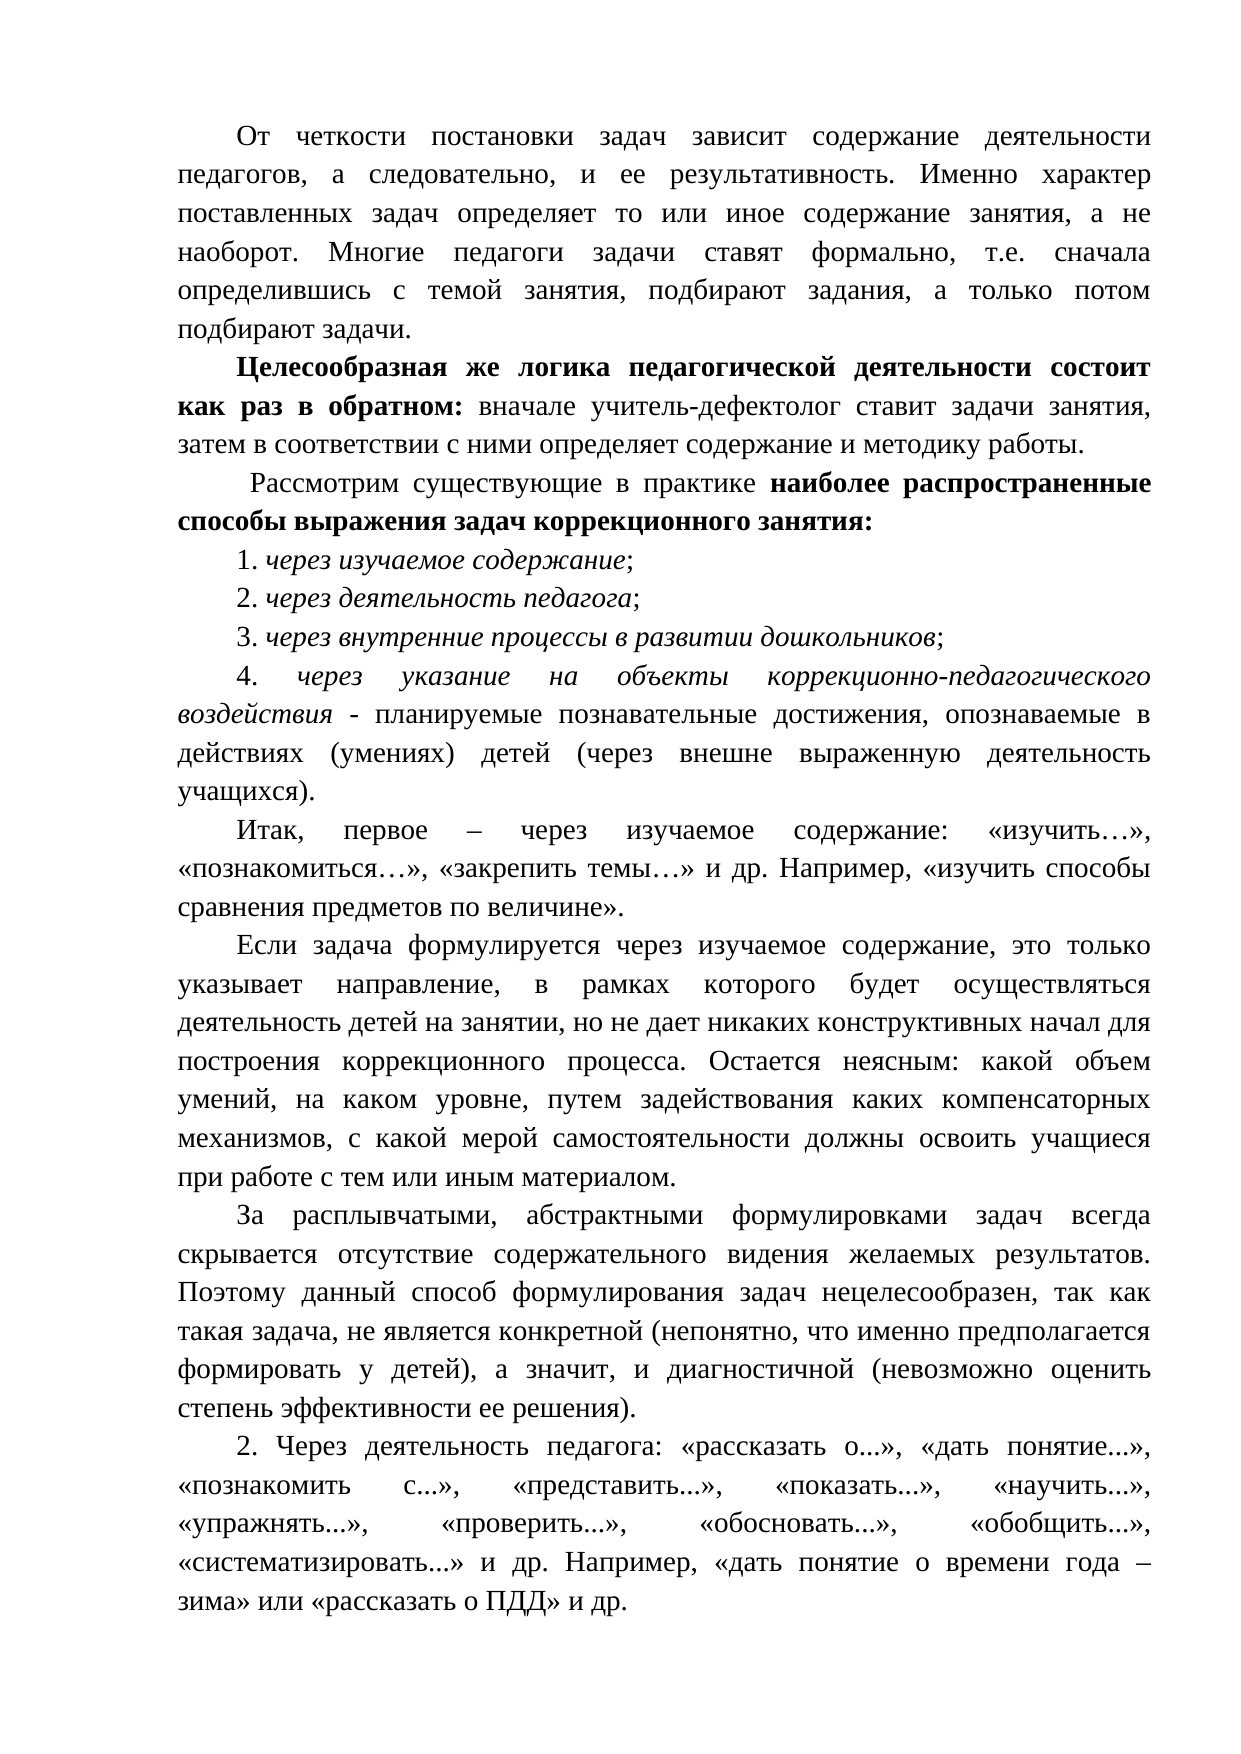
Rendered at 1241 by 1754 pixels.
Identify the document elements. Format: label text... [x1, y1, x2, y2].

text Итак, первое – через изучаемое содержание: «изучить…», «познакомиться…», «закрепить темы…» и др. Например, «изучить способы сравнения предметов по величине». [177, 812, 1152, 922]
text 4. через указание на объекты коррекционно-педагогического воздействия - планируемые познавательные достижения, опознаваемые в действиях (умениях) детей (через внешне выраженную деятельность учащихся). [177, 658, 1152, 807]
text 3. через внутренние процессы в развитии дошкольников; [177, 619, 1152, 653]
text 1. через изучаемое содержание; [177, 542, 1152, 576]
text От четкости постановки задач зависит содержание деятельности педагогов, а следовательно, и ее результативность. Именно характер поставленных задач определяет то или иное содержание занятия, а не наоборот. Многие педагоги задачи ставят формально, т.е. сначала определившись с темой занятия, подбирают задания, а только потом подбирают задачи. [177, 118, 1152, 344]
text 2. Через деятельность педагога: «рассказать о...», «дать понятие...», «познакомить с...», «представить...», «показать...», «научить...», «упражнять...», «проверить...», «обосновать...», «обобщить...», «систематизировать...» и др. Например, «дать понятие о времени года – зима» или «рассказать о ПДД» и др. [177, 1428, 1152, 1616]
text Рассмотрим существующие в практике наиболее распространенные способы выражения задач коррекционного занятия: [177, 465, 1152, 537]
text Если задача формулируется через изучаемое содержание, это только указывает направление, в рамках которого будет осуществляться деятельность детей на занятии, но не дает никаких конструктивных начал для построения коррекционного процесса. Остается неясным: какой объем умений, на каком уровне, путем задействования каких компенсаторных механизмов, с какой мерой самостоятельности должны освоить учащиеся при работе с тем или иным материалом. [177, 927, 1152, 1192]
text 2. через деятельность педагога; [177, 581, 1152, 614]
text Целесообразная же логика педагогической деятельности состоит как раз в обратном: вначале учитель-дефектолог ставит задачи занятия, затем в соответствии с ними определяет содержание и методику работы. [177, 349, 1152, 460]
text За расплывчатыми, абстрактными формулировками задач всегда скрывается отсутствие содержательного видения желаемых результатов. Поэтому данный способ формулирования задач нецелесообразен, так как такая задача, не является конкретной (непонятно, что именно предполагается формировать у детей), а значит, и диагностичной (невозможно оценить степень эффективности ее решения). [177, 1197, 1152, 1423]
